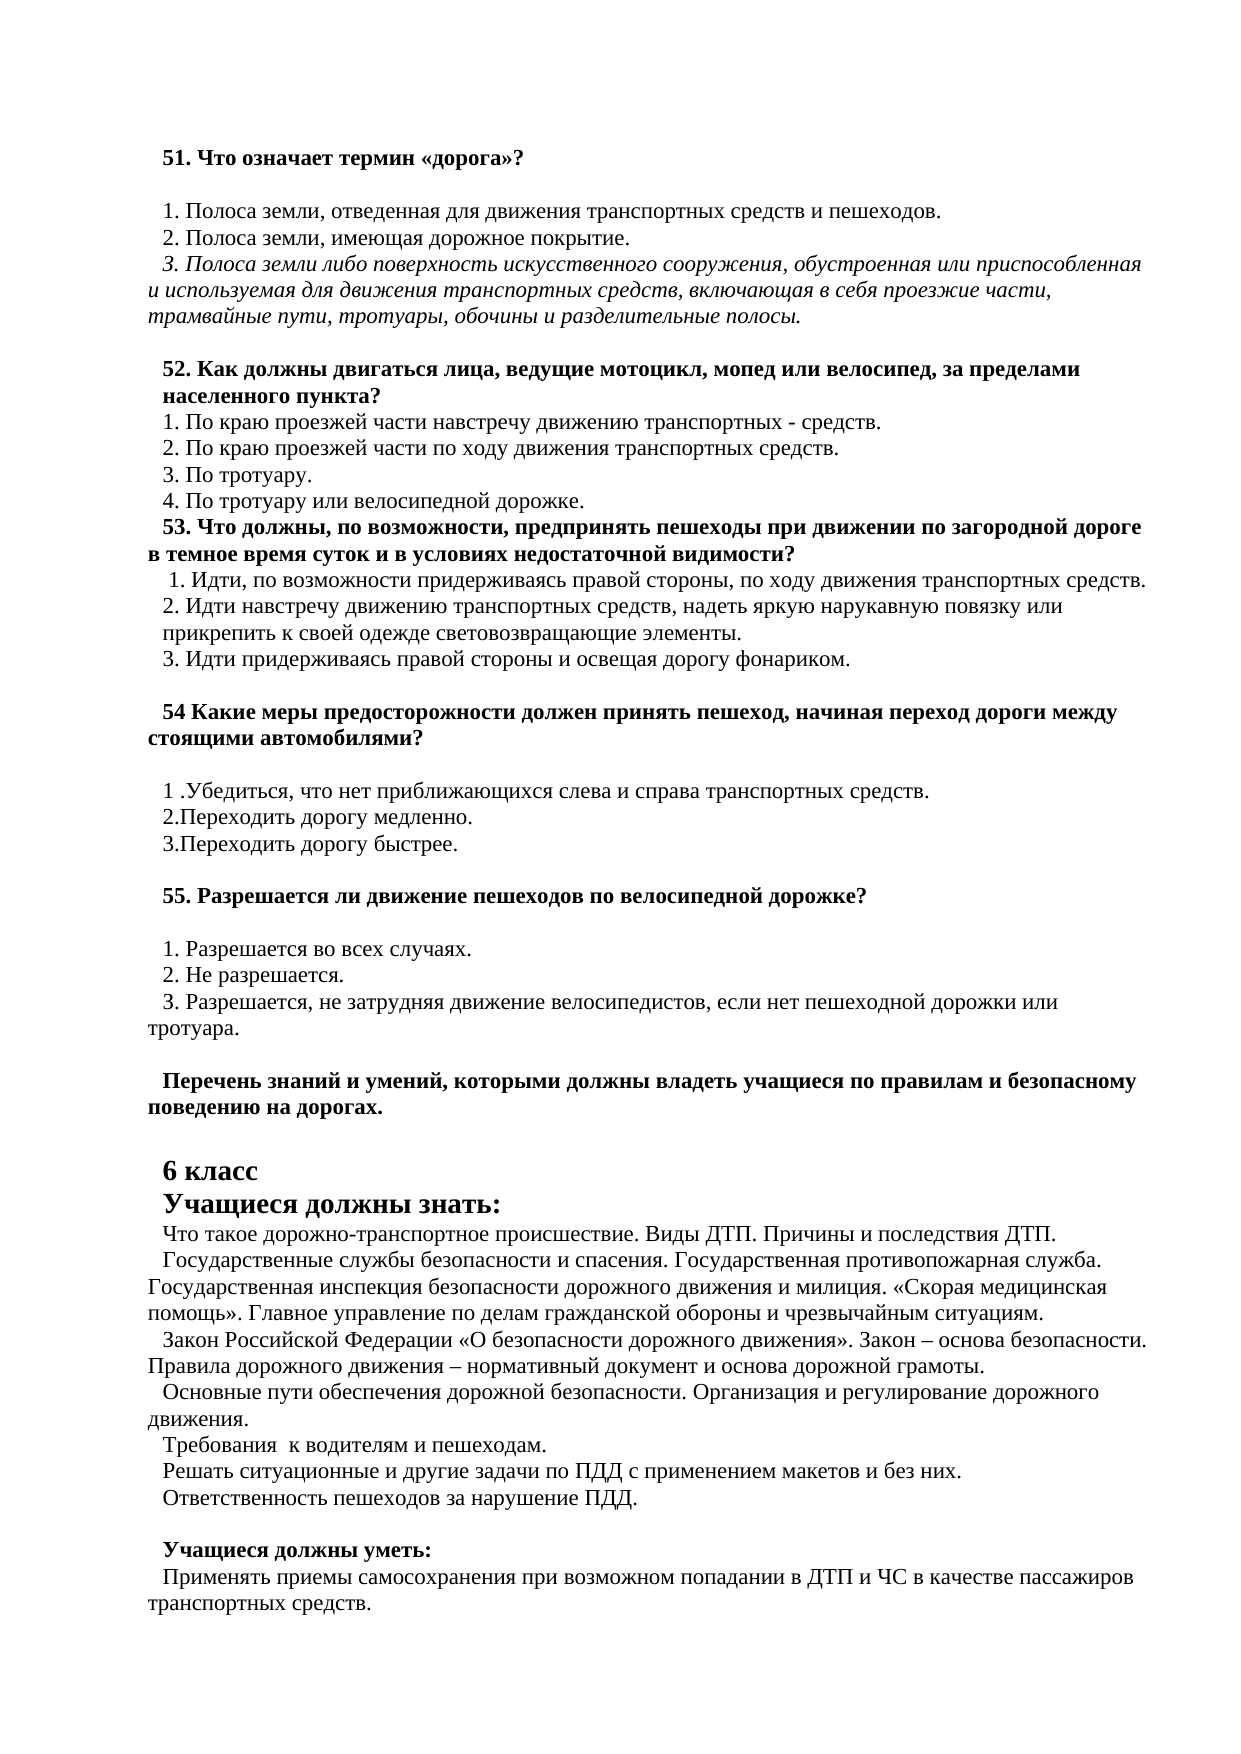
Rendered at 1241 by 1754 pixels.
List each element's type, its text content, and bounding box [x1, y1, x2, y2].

text 2. Полоса земли, имеющая дорожное покрытие. [148, 223, 1152, 250]
text 53. Что должны, по возможности, предпринять пешеходы при движении по загородной дороге в темное время суток и в условиях недостаточной видимости? [148, 513, 1152, 566]
text Учащиеся должны уметь: [148, 1536, 1152, 1563]
text Учащиеся должны знать: [148, 1187, 1152, 1220]
text З. Полоса земли либо поверхность искусственного сооружения, обустроенная или приспособленная и используемая для движения транспортных средств, включающая в себя проезжие части, трамвайные пути, тротуары, обочины и разделительные полосы. [148, 250, 1152, 329]
text 55. Разрешается ли движение пешеходов по велосипедной дорожке? [148, 882, 1152, 909]
text 2. Идти навстречу движению транспортных средств, надеть яркую нарукавную повязку или [148, 592, 1152, 619]
text Применять приемы самосохранения при возможном попадании в ДТП и ЧС в качестве пассажиров транспортных средств. [148, 1563, 1152, 1616]
text З. Разрешается, не затрудняя движение велосипедистов, если нет пешеходной дорожки или тротуара. [148, 988, 1152, 1041]
text 3. Идти придерживаясь правой стороны и освещая дорогу фонариком. [148, 645, 1152, 672]
text Основные пути обеспечения дорожной безопасности. Организация и регулирование дорожного движения. [148, 1378, 1152, 1431]
text 3.Переходить дорогу быстрее. [148, 830, 1152, 856]
text Требования к водителям и пешеходам. [148, 1431, 1152, 1457]
text 2. По краю проезжей части по ходу движения транспортных средств. [148, 434, 1152, 461]
text Государственные службы безопасности и спасения. Государственная противопожарная служба. Государственная инспекция безопасности дорожного движения и милиция. «Скорая медицинская помощь». Главное управление по делам гражданской обороны и чрезвычайным ситуациям. [148, 1247, 1152, 1326]
text Перечень знаний и умений, которыми должны владеть учащиеся по правилам и безопасному поведению на дорогах. [148, 1067, 1152, 1119]
text 1. Разрешается во всех случаях. [148, 935, 1152, 961]
text прикрепить к своей одежде световозвращающие элементы. [148, 619, 1152, 645]
text 1. Полоса земли, отведенная для движения транспортных средств и пешеходов. [148, 197, 1152, 223]
text 1 .Убедиться, что нет приближающихся слева и справа транспортных средств. [148, 777, 1152, 803]
text Что такое дорожно-транспортное происшествие. Виды ДТП. Причины и последствия ДТП. [148, 1220, 1152, 1247]
text 2. Не разрешается. [148, 961, 1152, 988]
text населенного пункта? [148, 382, 1152, 408]
text Ответственность пешеходов за нарушение ПДД. [148, 1484, 1152, 1510]
text 1. По краю проезжей части навстречу движению транспортных - средств. [148, 408, 1152, 434]
text 3. По тротуару. [148, 461, 1152, 487]
text 52. Как должны двигаться лица, ведущие мотоцикл, мопед или велосипед, за пределами [148, 355, 1152, 382]
text 2.Переходить дорогу медленно. [148, 803, 1152, 830]
text 6 класс [148, 1153, 1152, 1187]
text 54 Какие меры предосторожности должен принять пешеход, начиная переход дороги между стоящими автомобилями? [148, 698, 1152, 751]
text 1. Идти, по возможности придерживаясь правой стороны, по ходу движения транспортных средств. [148, 566, 1152, 592]
text Закон Российской Федерации «О безопасности дорожного движения». Закон – основа безопасности. Правила дорожного движения – нормативный документ и основа дорожной грамоты. [148, 1326, 1152, 1378]
text 4. По тротуару или велосипедной дорожке. [148, 487, 1152, 513]
text 51. Что означает термин «дорога»? [148, 144, 1152, 171]
text Решать ситуационные и другие задачи по ПДД с применением макетов и без них. [148, 1457, 1152, 1484]
